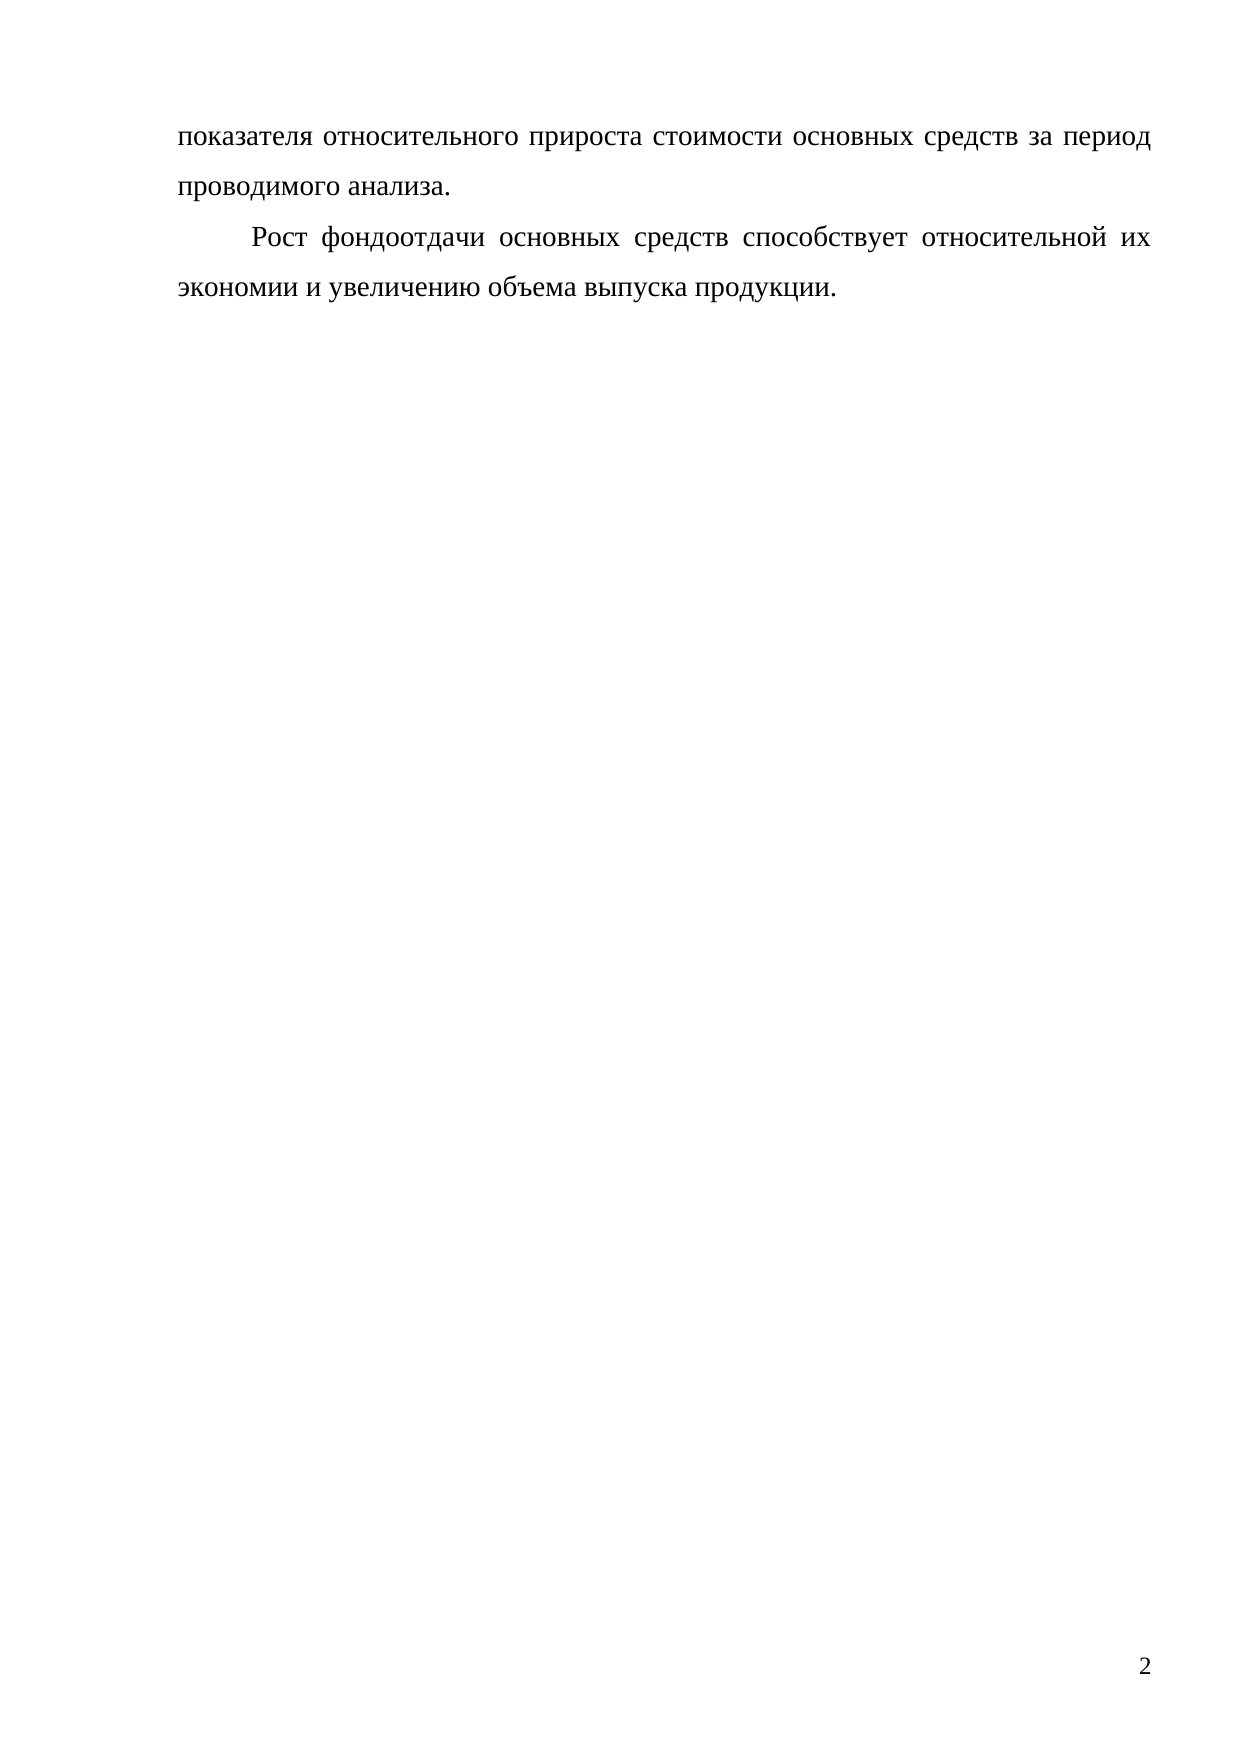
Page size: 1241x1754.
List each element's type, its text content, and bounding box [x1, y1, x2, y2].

text Рост фондоотдачи основных средств способствует относительной их экономии и увеличению объема выпуска продукции. [177, 219, 1152, 303]
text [177, 118, 1152, 202]
